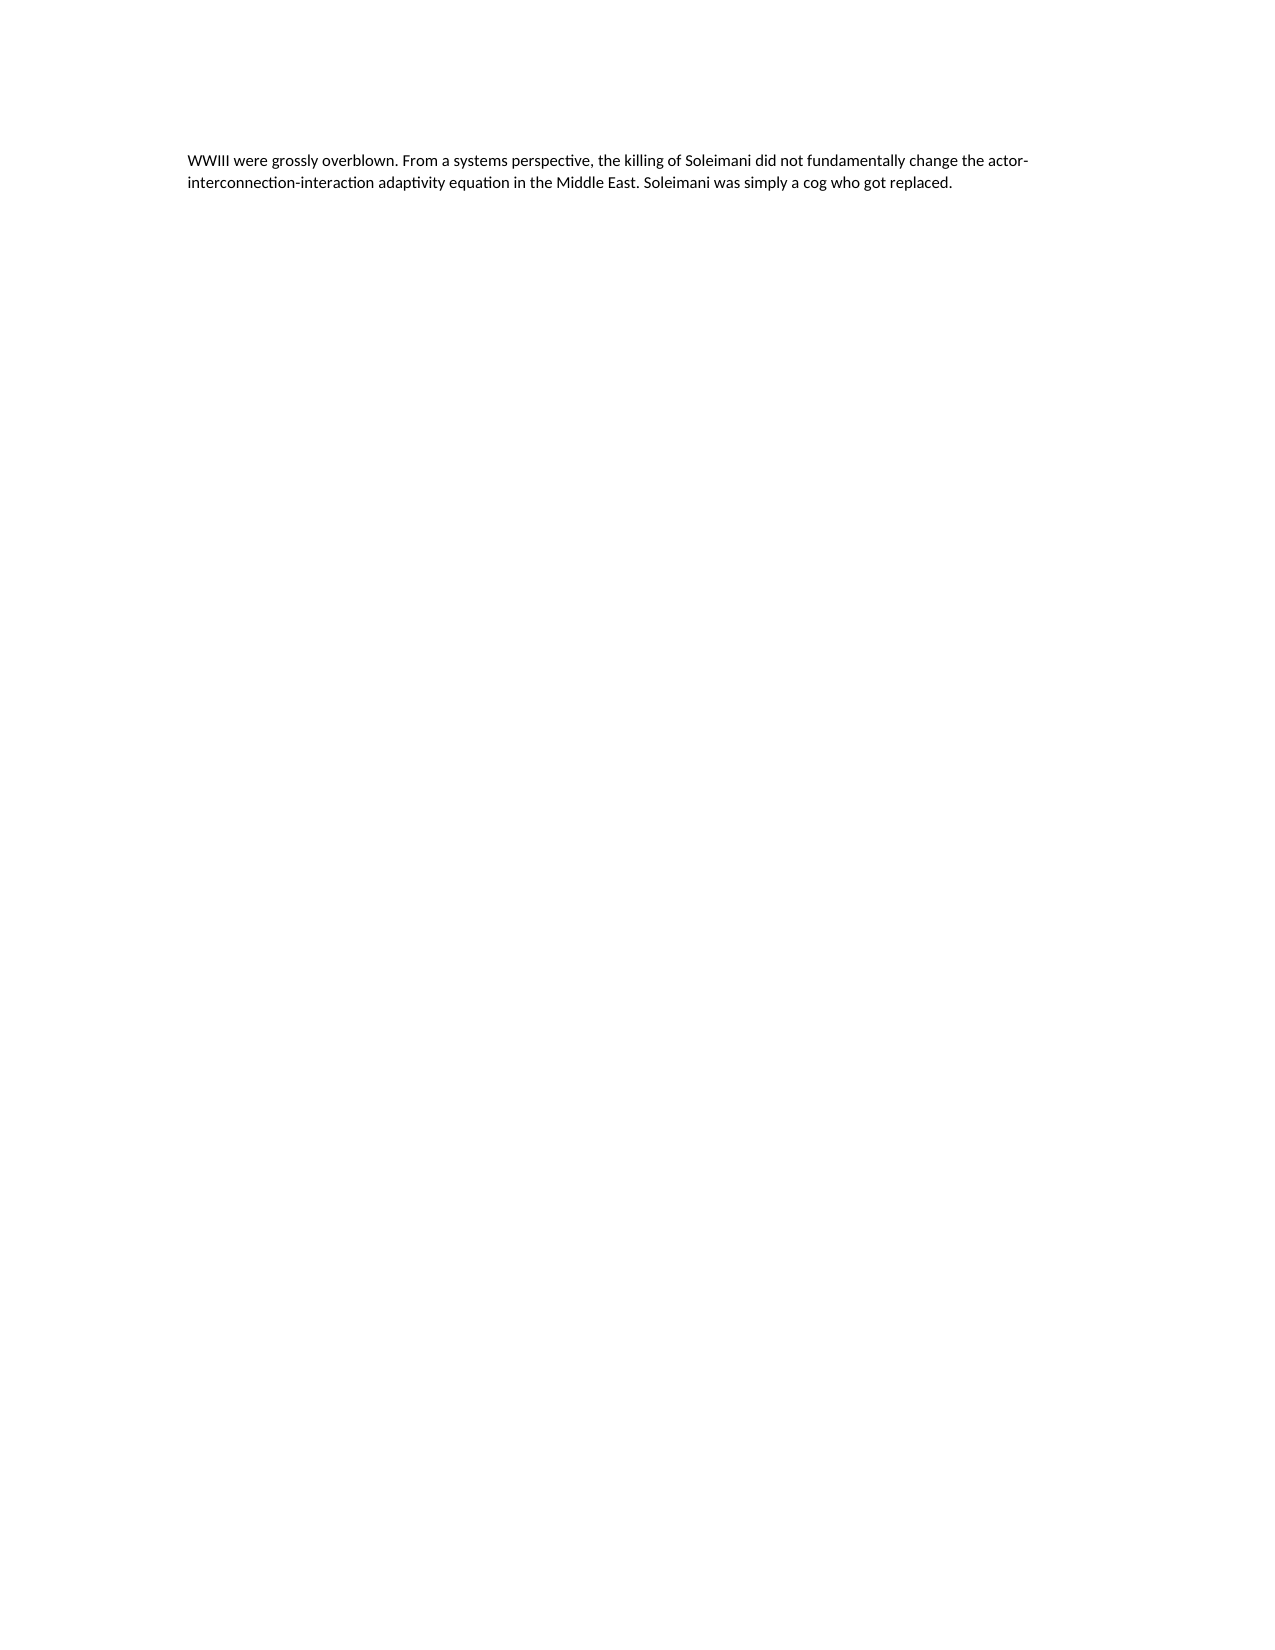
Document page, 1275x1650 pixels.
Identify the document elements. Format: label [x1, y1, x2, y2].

text [187, 150, 1087, 192]
